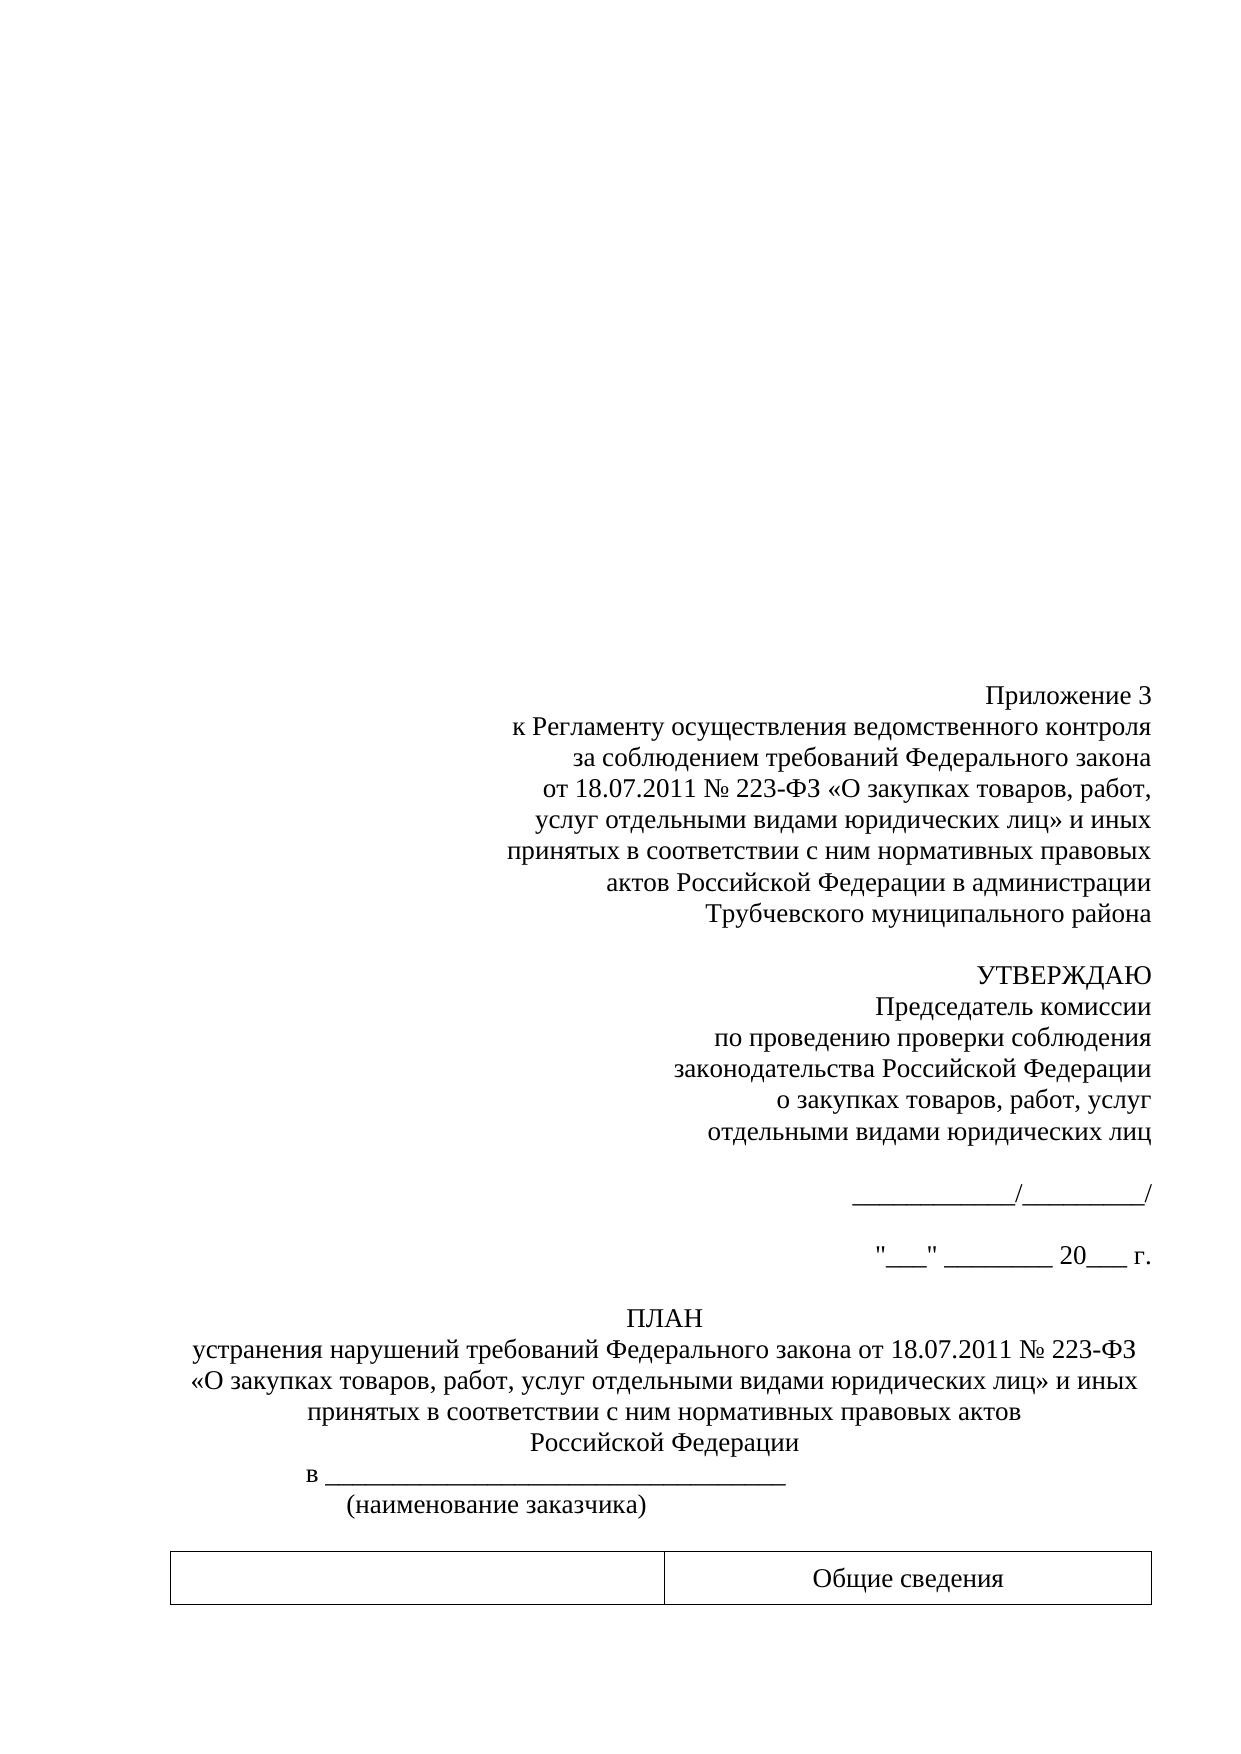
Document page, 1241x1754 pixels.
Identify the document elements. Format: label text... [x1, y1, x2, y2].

text законодательства Российской Федерации [177, 1052, 1152, 1084]
text Российской Федерации [177, 1426, 1152, 1457]
text ПЛАН [177, 1302, 1152, 1333]
text за соблюдением требований Федерального закона [177, 741, 1152, 772]
text Приложение 3 [177, 679, 1152, 710]
text отдельными видами юридических лиц [177, 1115, 1152, 1146]
text актов Российской Федерации в администрации [177, 866, 1152, 897]
text принятых в соответствии с ним нормативных правовых [177, 834, 1152, 866]
text ____________/_________/ [177, 1177, 1152, 1208]
text устранения нарушений требований Федерального закона от 18.07.2011 № 223-ФЗ «О закупках товаров, работ, услуг отдельными видами юридических лиц» и иных принятых в соответствии с ним нормативных правовых актов [177, 1333, 1152, 1426]
text "___" ________ 20___ г. [177, 1239, 1152, 1271]
text от 18.07.2011 № 223-ФЗ «О закупках товаров, работ, [177, 772, 1152, 803]
table_header [171, 1552, 664, 1604]
text услуг отдельными видами юридических лиц» и иных [177, 803, 1152, 834]
text Председатель комиссии [177, 990, 1152, 1021]
text к Регламенту осуществления ведомственного контроля [177, 710, 1152, 741]
text в __________________________________ [177, 1457, 1152, 1488]
text о закупках товаров, работ, услуг [177, 1084, 1152, 1115]
text УТВЕРЖДАЮ [177, 959, 1152, 990]
text Трубчевского муниципального района [177, 897, 1152, 928]
text по проведению проверки соблюдения [177, 1021, 1152, 1052]
text (наименование заказчика) [177, 1488, 1152, 1520]
table_header Общие сведения [665, 1552, 1151, 1604]
